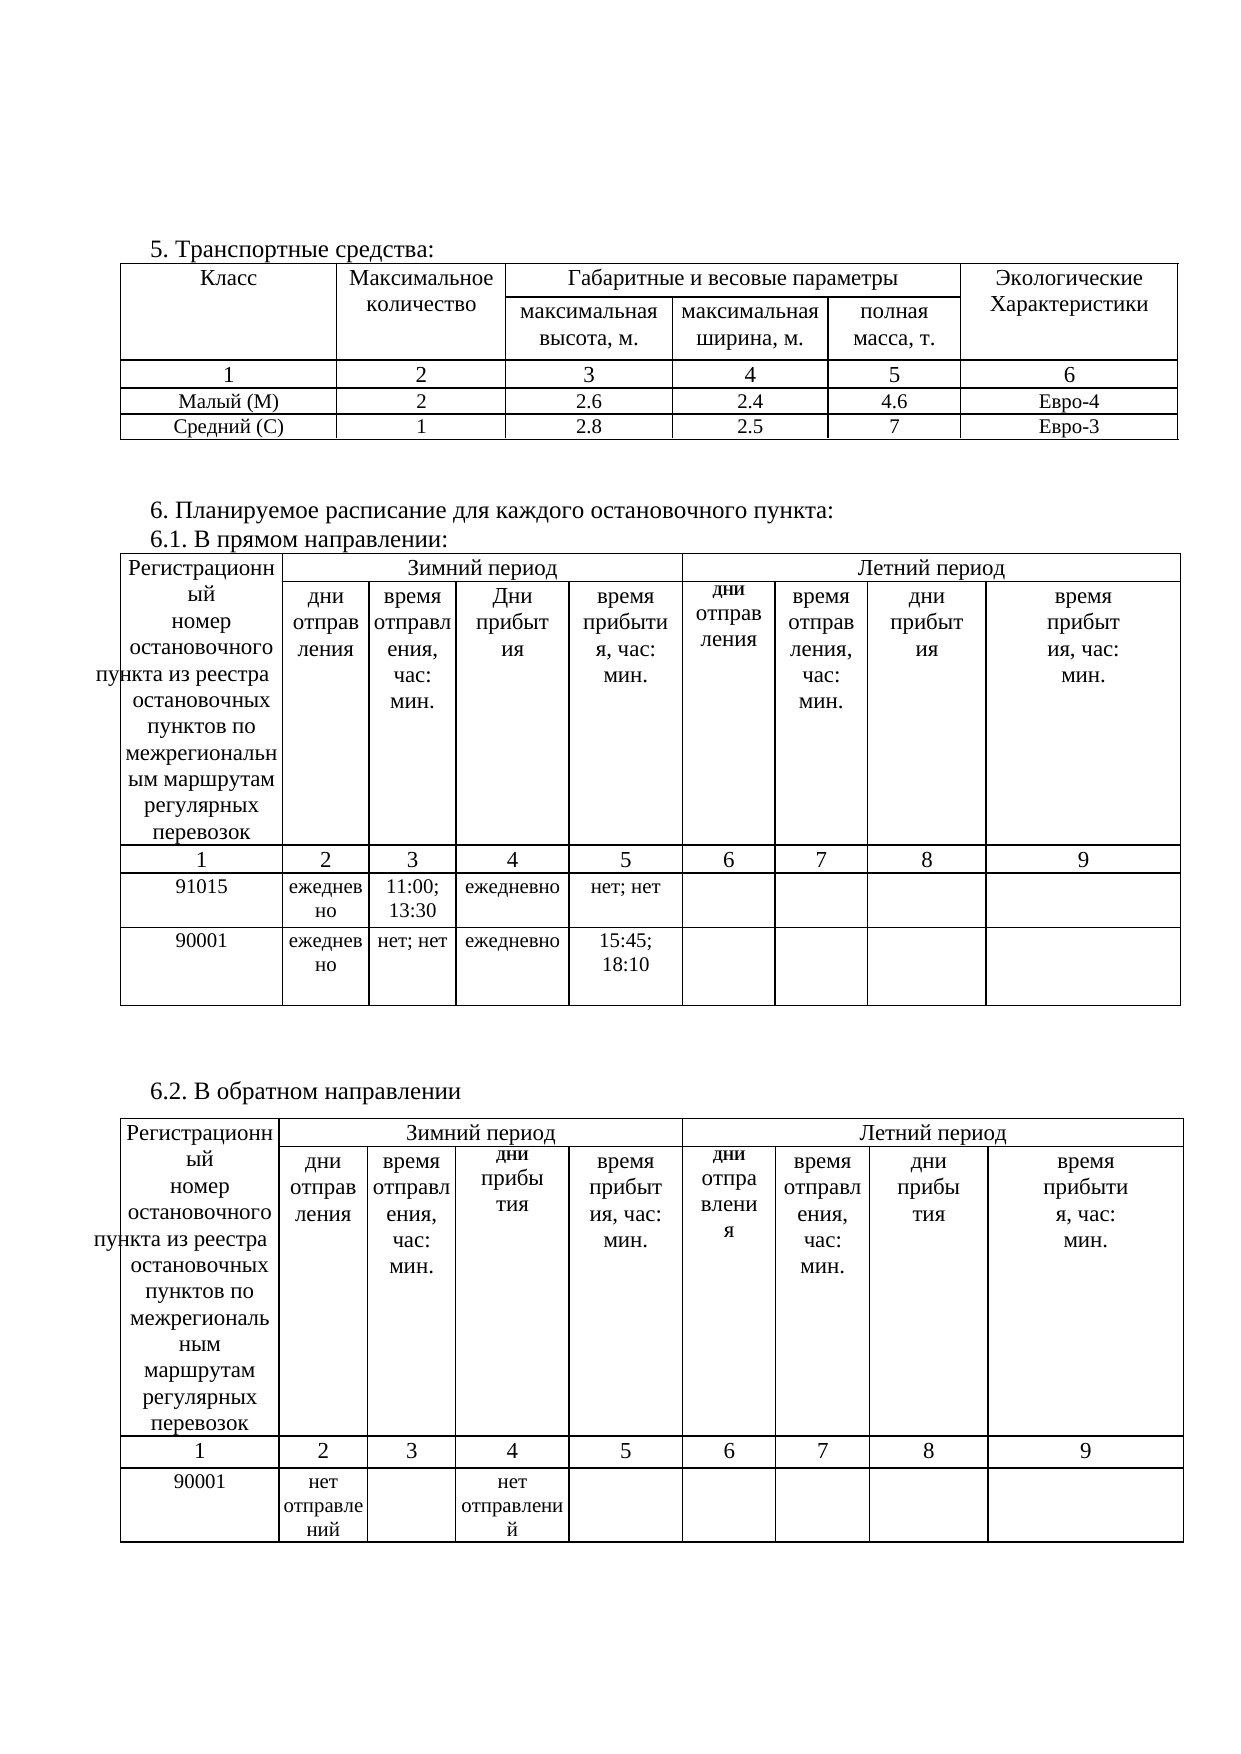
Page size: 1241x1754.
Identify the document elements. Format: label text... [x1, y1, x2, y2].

table_cell 6 [683, 1437, 775, 1467]
table_cell 7 [829, 415, 960, 438]
table_cell нет; нет [570, 874, 682, 926]
table_cell [776, 874, 867, 926]
table_cell [868, 874, 985, 926]
table_cell 2 [283, 846, 368, 872]
table_cell ежедневно [457, 874, 568, 926]
table_cell ежедневно [283, 874, 368, 926]
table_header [121, 1119, 278, 1435]
table_cell [683, 928, 774, 1005]
table_cell 1 [121, 1437, 278, 1467]
text 6. Планируемое расписание для каждого остановочного пункта: [150, 495, 1090, 524]
table_cell ДНИ отправ ления [683, 582, 774, 844]
table_cell 90001 [121, 1469, 278, 1541]
table_cell [368, 1469, 455, 1541]
table_cell дни прибы тия [870, 1147, 987, 1435]
table_cell ежедневно [283, 928, 368, 1005]
table_cell время прибыти я, час: мин. [570, 582, 682, 844]
table_cell 6 [683, 846, 774, 872]
table_cell нет отправлений [456, 1469, 568, 1541]
table_cell 91015 [121, 874, 282, 926]
table_cell 7 [776, 846, 867, 872]
table_cell [987, 928, 1180, 1005]
table_header Габаритные и весовые параметры [506, 264, 960, 296]
text 5. Транспортные средства: [150, 234, 1090, 263]
table_cell 3 [370, 846, 455, 872]
table_cell 1 [121, 361, 336, 387]
table_header Класс [121, 264, 336, 359]
table_cell 2 [280, 1437, 367, 1467]
table_cell дни отправ ления [283, 582, 368, 844]
table_header Летний период [683, 1119, 1183, 1146]
table_cell время отправл ения, час: мин. [776, 1147, 869, 1435]
table_cell 2.8 [506, 415, 672, 438]
table_cell [868, 928, 985, 1005]
table_cell нет отправлений [280, 1469, 367, 1541]
table_cell 4 [673, 361, 827, 387]
table_cell [683, 874, 774, 926]
table_cell 2 [337, 361, 505, 387]
table_header Зимний период [280, 1119, 682, 1146]
table_cell ДНИ отпра влени я [683, 1147, 775, 1435]
table_cell 3 [506, 361, 672, 387]
table_cell [776, 1469, 869, 1541]
table_cell Дни прибыт ия [457, 582, 568, 844]
table_cell нет; нет [370, 928, 455, 1005]
table_header Летний период [683, 554, 1180, 581]
table_header Регистрационный номер остановочного пункта из реестра остановочных пунктов по межрегиональным маршрутам регулярных перевозок [121, 554, 282, 844]
table_cell время отправл ения, час: мин. [370, 582, 455, 844]
table_cell 9 [989, 1437, 1183, 1467]
table_cell Евро-3 [961, 415, 1177, 438]
text 6.2. В обратном направлении [150, 1076, 1090, 1105]
table_cell 4.6 [829, 389, 960, 413]
table_cell 15:45; 18:10 [570, 928, 682, 1005]
table_cell 1 [121, 846, 282, 872]
table_cell максимальная ширина, м. [673, 298, 827, 359]
table_cell дни отправ ления [280, 1147, 367, 1435]
table_cell 4 [457, 846, 568, 872]
table_cell [870, 1469, 987, 1541]
table_cell [776, 928, 867, 1005]
table_cell 11:00; 13:30 [370, 874, 455, 926]
table_header Максимальное количество [337, 264, 505, 359]
table_cell 2.4 [673, 389, 827, 413]
table_cell 5 [570, 846, 682, 872]
table_cell [683, 1469, 775, 1541]
table_cell 3 [368, 1437, 455, 1467]
table_cell 2.5 [673, 415, 827, 438]
table_cell 1 [337, 415, 505, 438]
table_cell ежедневно [457, 928, 568, 1005]
table_cell 5 [570, 1437, 682, 1467]
table_cell 2.6 [506, 389, 672, 413]
table_cell время отправл ения, час: мин. [368, 1147, 455, 1435]
table_cell 4 [456, 1437, 568, 1467]
table_cell 2 [337, 389, 505, 413]
table_cell 6 [961, 361, 1177, 387]
table_cell 90001 [121, 928, 282, 1005]
table_cell 8 [868, 846, 985, 872]
table_cell время прибыт ия, час: мин. [987, 582, 1180, 844]
table_cell ДНИ прибы тия [456, 1147, 568, 1435]
table_cell [987, 874, 1180, 926]
table_cell Средний (С) [121, 415, 336, 438]
table_cell полная масса, т. [829, 298, 960, 359]
table_cell дни прибыт ия [868, 582, 985, 844]
table_cell 5 [829, 361, 960, 387]
table_cell 7 [776, 1437, 869, 1467]
table_cell Евро-4 [961, 389, 1177, 413]
table_cell 8 [870, 1437, 987, 1467]
table_cell время отправ ления, час: мин. [776, 582, 867, 844]
table_cell Малый (М) [121, 389, 336, 413]
table_cell время прибыт ия, час: мин. [570, 1147, 682, 1435]
table_header Зимний период [283, 554, 682, 581]
table_header Экологические Характеристики [961, 264, 1177, 359]
text 6.1. В прямом направлении: [150, 524, 1090, 553]
table_cell максимальная высота, м. [506, 298, 672, 359]
table_cell [989, 1469, 1183, 1541]
table_cell [570, 1469, 682, 1541]
table_cell время прибыти я, час: мин. [989, 1147, 1183, 1435]
table_cell 9 [987, 846, 1180, 872]
